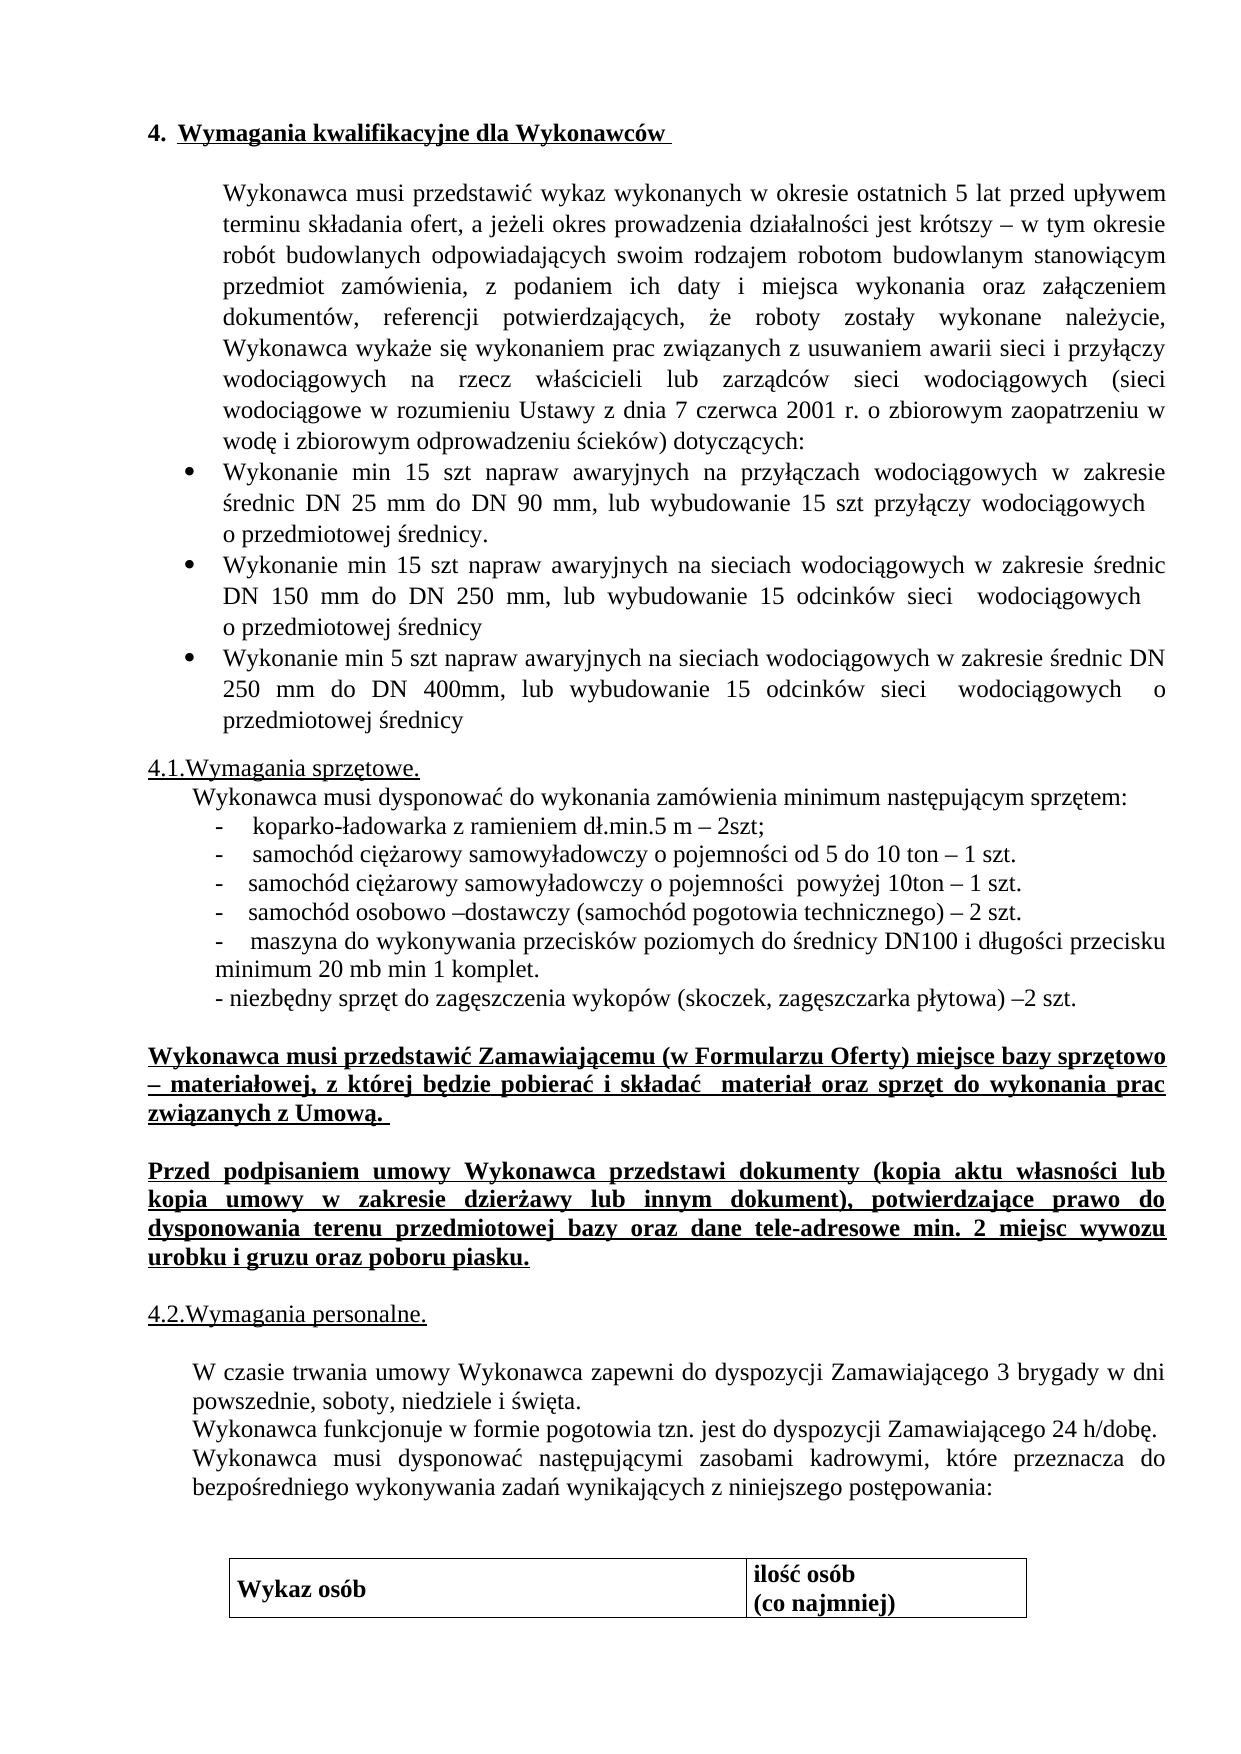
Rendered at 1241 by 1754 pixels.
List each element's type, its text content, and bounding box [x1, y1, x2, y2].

list koparko-ładowarka z ramieniem dł.min.5 m – 2szt; [215, 811, 1167, 839]
text - samochód osobowo –dostawczy (samochód pogotowia technicznego) – 2 szt. [215, 897, 1167, 926]
text W czasie trwania umowy Wykonawca zapewni do dyspozycji Zamawiającego 3 brygady w dni powszednie, soboty, niedziele i święta. [192, 1357, 1167, 1414]
text - maszyna do wykonywania przecisków poziomych do średnicy DN100 i długości przecisku minimum 20 mb min 1 komplet. [215, 926, 1167, 983]
list Wykonanie min 15 szt napraw awaryjnych na przyłączach wodociągowych w zakresie średnic DN 25 mm do DN 90 mm, lub wybudowanie 15 szt przyłączy wodociągowych o przedmiotowej średnicy. [185, 457, 1167, 548]
text Przed podpisaniem umowy Wykonawca przedstawi dokumenty (kopia aktu własności lub kopia umowy w zakresie dzierżawy lub innym dokument), potwierdzające prawo do dysponowania terenu przedmiotowej bazy oraz dane tele-adresowe min. 2 miejsc wywozu urobku i gruzu oraz poboru piasku. [148, 1182, 1167, 1238]
list Wymagania kwalifikacyjne dla Wykonawców [148, 118, 1167, 147]
text Przed podpisaniem umowy Wykonawca przedstawi dokumenty (kopia aktu własności lub kopia umowy w zakresie dzierżawy lub innym dokument), potwierdzające prawo do dysponowania terenu przedmiotowej bazy oraz dane tele-adresowe min. 2 miejsc wywozu urobku i gruzu oraz poboru piasku. [148, 1156, 1167, 1181]
text Wykonawca musi przedstawić Zamawiającemu (w Formularzu Oferty) miejsce bazy sprzętowo – materiałowej, z której będzie pobierać i składać materiał oraz sprzęt do wykonania prac związanych z Umową. [148, 1067, 1167, 1127]
list Wykonanie min 15 szt napraw awaryjnych na sieciach wodociągowych w zakresie średnic DN 150 mm do DN 250 mm, lub wybudowanie 15 odcinków sieci wodociągowych o przedmiotowej średnicy [185, 550, 1167, 641]
list samochód ciężarowy samowyładowczy o pojemności od 5 do 10 ton – 1 szt. [215, 839, 1167, 868]
table_header ilość osób (co najmniej) [747, 1559, 1026, 1617]
text Wykonawca musi przedstawić Zamawiającemu (w Formularzu Oferty) miejsce bazy sprzętowo – materiałowej, z której będzie pobierać i składać materiał oraz sprzęt do wykonania prac związanych z Umową. [148, 1041, 1167, 1066]
text Przed podpisaniem umowy Wykonawca przedstawi dokumenty (kopia aktu własności lub kopia umowy w zakresie dzierżawy lub innym dokument), potwierdzające prawo do dysponowania terenu przedmiotowej bazy oraz dane tele-adresowe min. 2 miejsc wywozu urobku i gruzu oraz poboru piasku. [148, 1240, 1167, 1271]
table_header Wykaz osób [230, 1559, 746, 1617]
text Wykonawca musi dysponować do wykonania zamówienia minimum następującym sprzętem: [148, 782, 1167, 811]
text Wykonawca funkcjonuje w formie pogotowia tzn. jest do dyspozycji Zamawiającego 24 h/dobę. [192, 1414, 1167, 1443]
text 4.2.Wymagania personalne. [148, 1299, 1167, 1328]
text 4.1.Wymagania sprzętowe. [148, 753, 1167, 782]
list Wykonawca musi przedstawić wykaz wykonanych w okresie ostatnich 5 lat przed upływem terminu składania ofert, a jeżeli okres prowadzenia działalności jest krótszy – w tym okresie robót budowlanych odpowiadających swoim rodzajem robotom budowlanym stanowiącym przedmiot zamówienia, z podaniem ich daty i miejsca wykonania oraz załączeniem dokumentów, referencji potwierdzających, że roboty zostały wykonane należycie, Wykonawca wykaże się wykonaniem prac związanych z usuwaniem awarii sieci i przyłączy wodociągowych na rzecz właścicieli lub zarządców sieci wodociągowych (sieci wodociągowe w rozumieniu Ustawy z dnia 7 czerwca 2001 r. o zbiorowym zaopatrzeniu w wodę i zbiorowym odprowadzeniu ścieków) dotyczących: [223, 178, 1167, 455]
text Wykonawca musi dysponować następującymi zasobami kadrowymi, które przeznacza do bezpośredniego wykonywania zadań wynikających z niniejszego postępowania: [192, 1443, 1167, 1501]
list Wykonanie min 5 szt napraw awaryjnych na sieciach wodociągowych w zakresie średnic DN 250 mm do DN 400mm, lub wybudowanie 15 odcinków sieci wodociągowych o przedmiotowej średnicy [185, 643, 1167, 734]
text - samochód ciężarowy samowyładowczy o pojemności powyżej 10ton – 1 szt. [215, 868, 1167, 897]
text - niezbędny sprzęt do zagęszczenia wykopów (skoczek, zagęszczarka płytowa) –2 szt. [215, 983, 1167, 1012]
